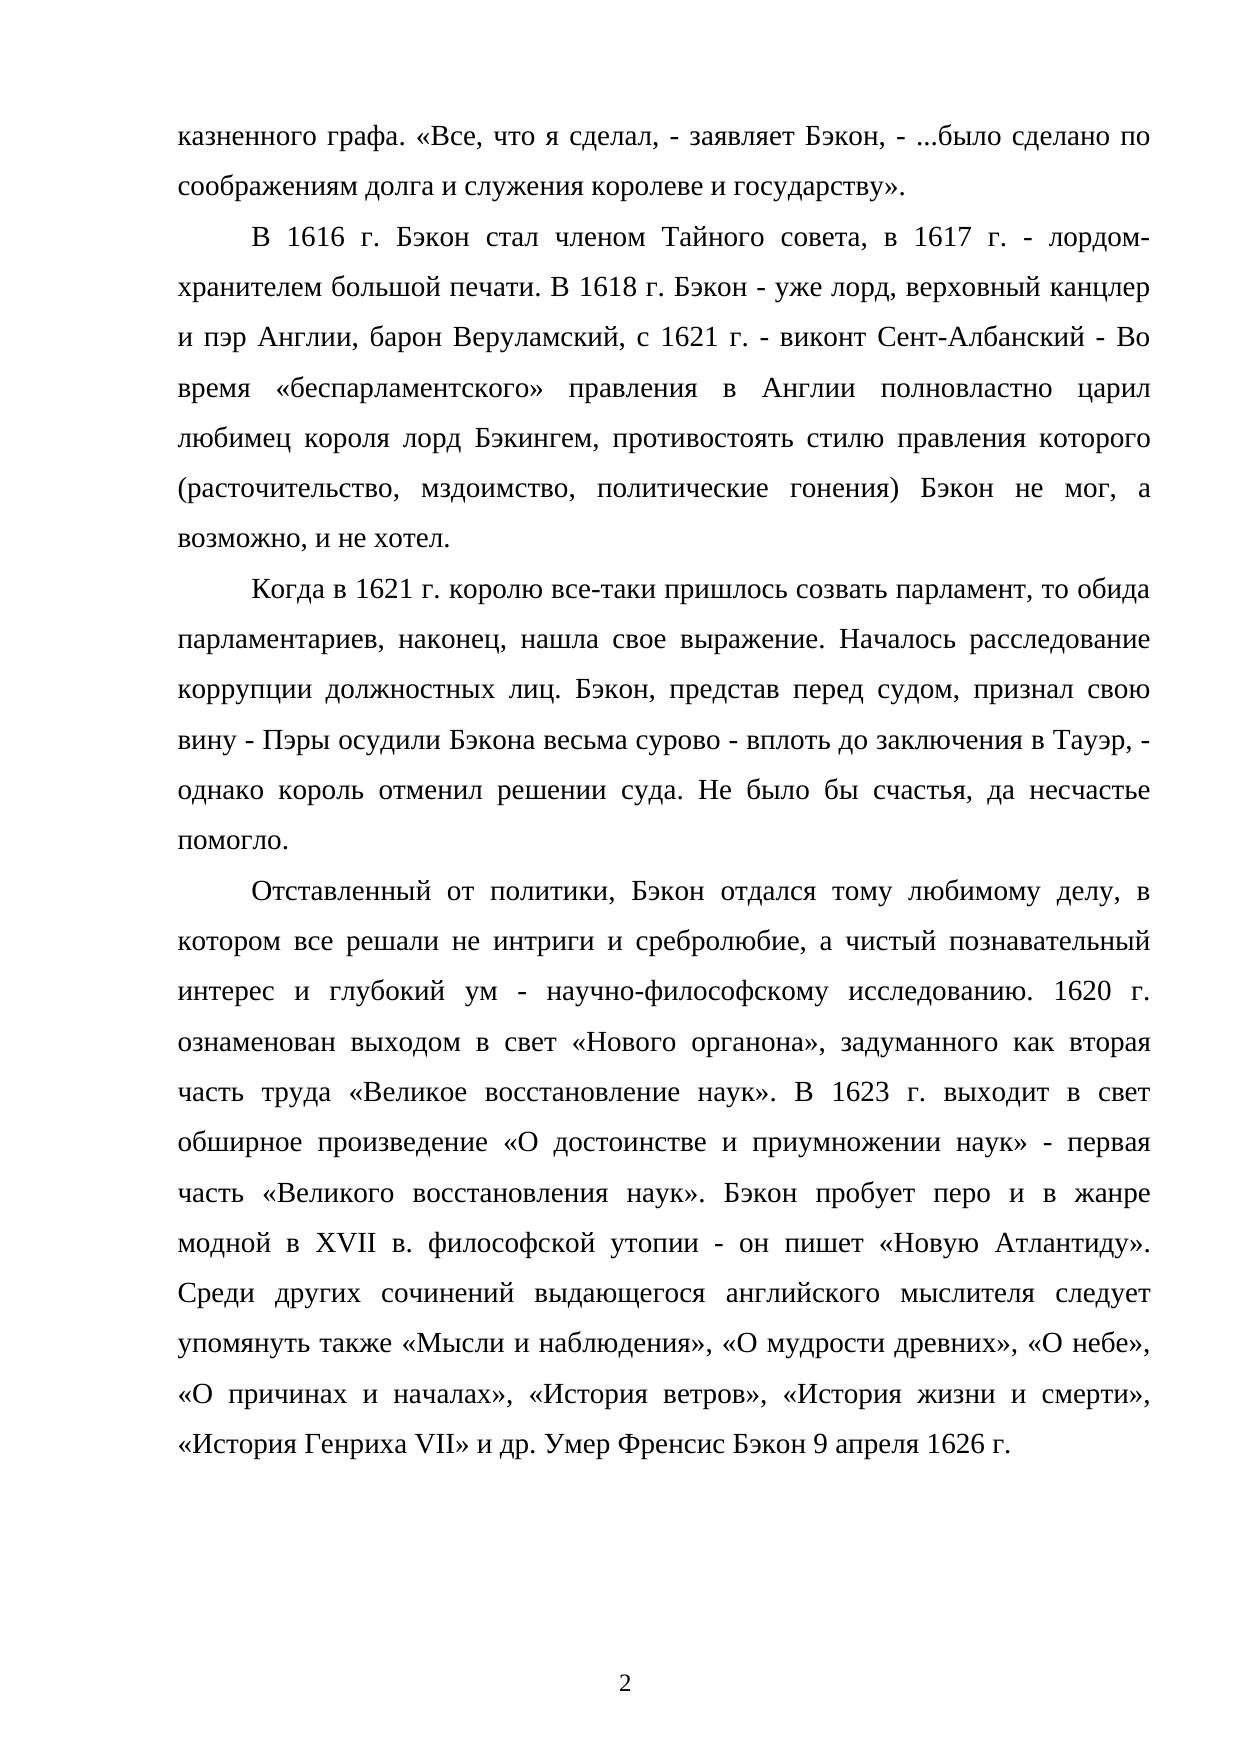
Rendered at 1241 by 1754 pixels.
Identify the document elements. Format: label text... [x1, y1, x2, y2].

text В 1616 г. Бэкон стал членом Тайного совета, в 1617 г. - лордом-хранителем большой печати. В 1618 г. Бэкон - уже лорд, верховный канцлер и пэр Англии, барон Веруламский, с 1621 г. - виконт Сент-Албанский - Во время «беспарламентского» правления в Англии полновластно царил любимец короля лорд Бэкингем, противостоять стилю правления которого (расточительство, мздоимство, политические гонения) Бэкон не мог, а возможно, и не хотел. [177, 219, 1152, 554]
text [177, 118, 1152, 202]
text Отставленный от политики, Бэкон отдался тому любимому делу, в котором все решали не интриги и сребролюбие, а чистый познавательный интерес и глубокий ум - научно-философскому исследованию. 1620 г. ознаменован выходом в свет «Нового органона», задуманного как вторая часть труда «Великое восстановление наук». В 1623 г. выходит в свет обширное произведение «О достоинстве и приумножении наук» - первая часть «Великого восстановления наук». Бэкон пробует перо и в жанре модной в XVII в. философской утопии - он пишет «Новую Атлантиду». Среди других сочинений выдающегося английского мыслителя следует упомянуть также «Мысли и наблюдения», «О мудрости древних», «О небе», «О причинах и началах», «История ветров», «История жизни и смерти», «История Генриха VII» и др. Умер Френсис Бэкон 9 апреля 1626 г. [177, 873, 1152, 1460]
text Когда в 1621 г. королю все-таки пришлось созвать парламент, то обида парламентариев, наконец, нашла свое выражение. Началось расследование коррупции должностных лиц. Бэкон, представ перед судом, признал свою вину - Пэры осудили Бэкона весьма сурово - вплоть до заключения в Тауэр, - однако король отменил решении суда. Не было бы счастья, да несчастье помогло. [177, 571, 1152, 856]
